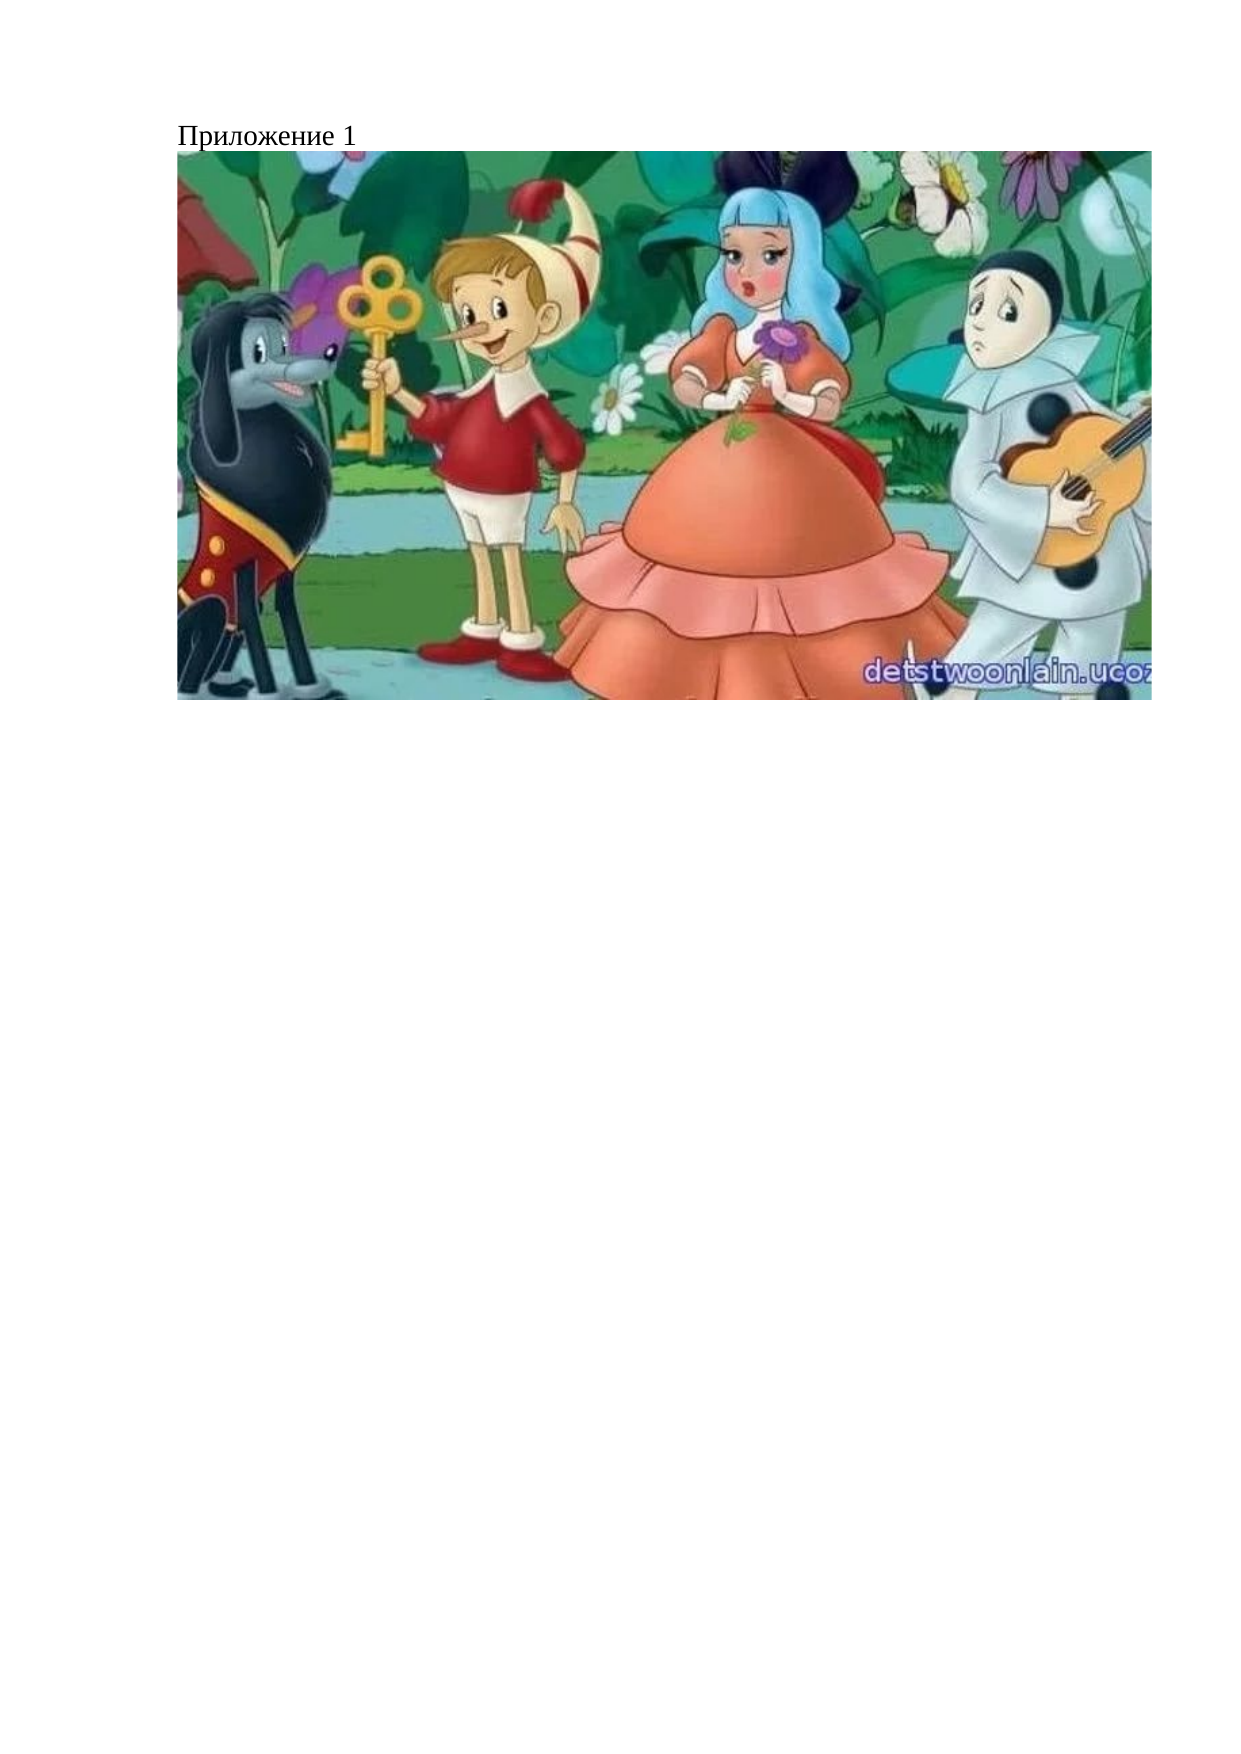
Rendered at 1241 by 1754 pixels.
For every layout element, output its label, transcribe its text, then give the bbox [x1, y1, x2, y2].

picture [177, 151, 1152, 700]
text Приложение 1 [177, 118, 1152, 151]
